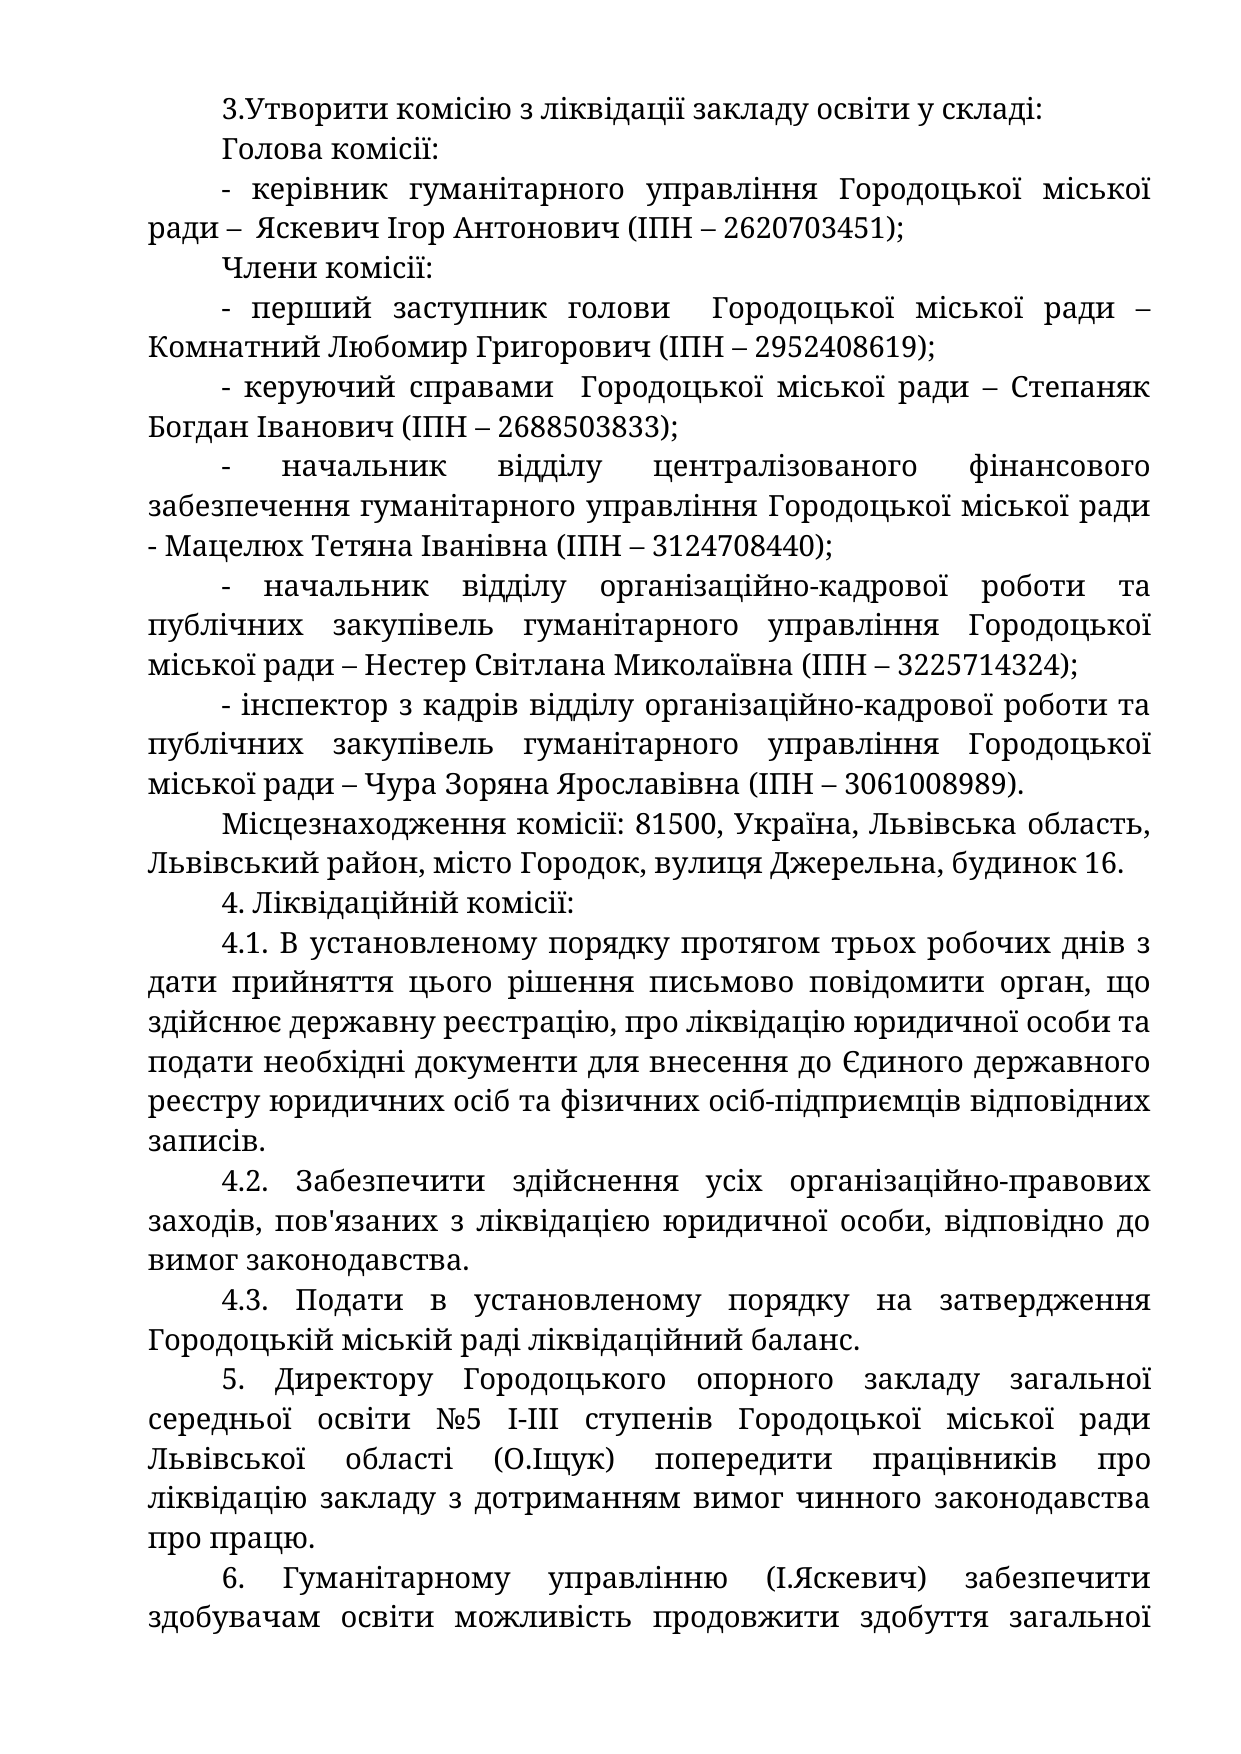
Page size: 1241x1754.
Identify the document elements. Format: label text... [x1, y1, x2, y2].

text 5. Директору Городоцького опорного закладу загальної середньої освіти №5 І-ІІІ ступенів Городоцької міської ради Львівської області (О.Іщук) попередити працівників про ліквідацію закладу з дотриманням вимог чинного законодавства про працю. [148, 1358, 1152, 1557]
text - начальник відділу централізованого фінансового забезпечення гуманітарного управління Городоцької міської ради - Мацелюх Тетяна Іванівна (ІПН – 3124708440); [148, 446, 1152, 565]
text - начальник відділу організаційно-кадрової роботи та публічних закупівель гуманітарного управління Городоцької міської ради – Нестер Світлана Миколаївна (ІПН – 3225714324); [148, 565, 1152, 684]
text 3.Утворити комісію з ліквідації закладу освіти у складі: [148, 88, 1152, 128]
text 4. Ліквідаційній комісії: [148, 882, 1152, 922]
text 4.1. В установленому порядку протягом трьох робочих днів з дати прийняття цього рішення письмово повідомити орган, що здійснює державну реєстрацію, про ліквідацію юридичної особи та подати необхідні документи для внесення до Єдиного державного реєстру юридичних осіб та фізичних осіб-підприємців відповідних записів. [148, 922, 1152, 1160]
text Місцезнаходження комісії: 81500, Україна, Львівська область, Львівський район, місто Городок, вулиця Джерельна, будинок 16. [148, 803, 1152, 882]
text - перший заступник голови Городоцької міської ради – Комнатний Любомир Григорович (ІПН – 2952408619); [148, 287, 1152, 366]
text - інспектор з кадрів відділу організаційно-кадрової роботи та публічних закупівель гуманітарного управління Городоцької міської ради – Чура Зоряна Ярославівна (ІПН – 3061008989). [148, 684, 1152, 803]
text Члени комісії: [148, 247, 1152, 287]
text 4.3. Подати в установленому порядку на затвердження Городоцькій міській раді ліквідаційний баланс. [148, 1279, 1152, 1358]
text Голова комісії: [148, 128, 1152, 168]
text - керівник гуманітарного управління Городоцької міської ради – Яскевич Ігор Антонович (ІПН – 2620703451); [148, 168, 1152, 247]
text 4.2. Забезпечити здійснення усіх організаційно-правових заходів, пов'язаних з ліквідацією юридичної особи, відповідно до вимог законодавства. [148, 1160, 1152, 1279]
text - керуючий справами Городоцької міської ради – Степаняк Богдан Іванович (ІПН – 2688503833); [148, 366, 1152, 446]
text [148, 1557, 1152, 1636]
